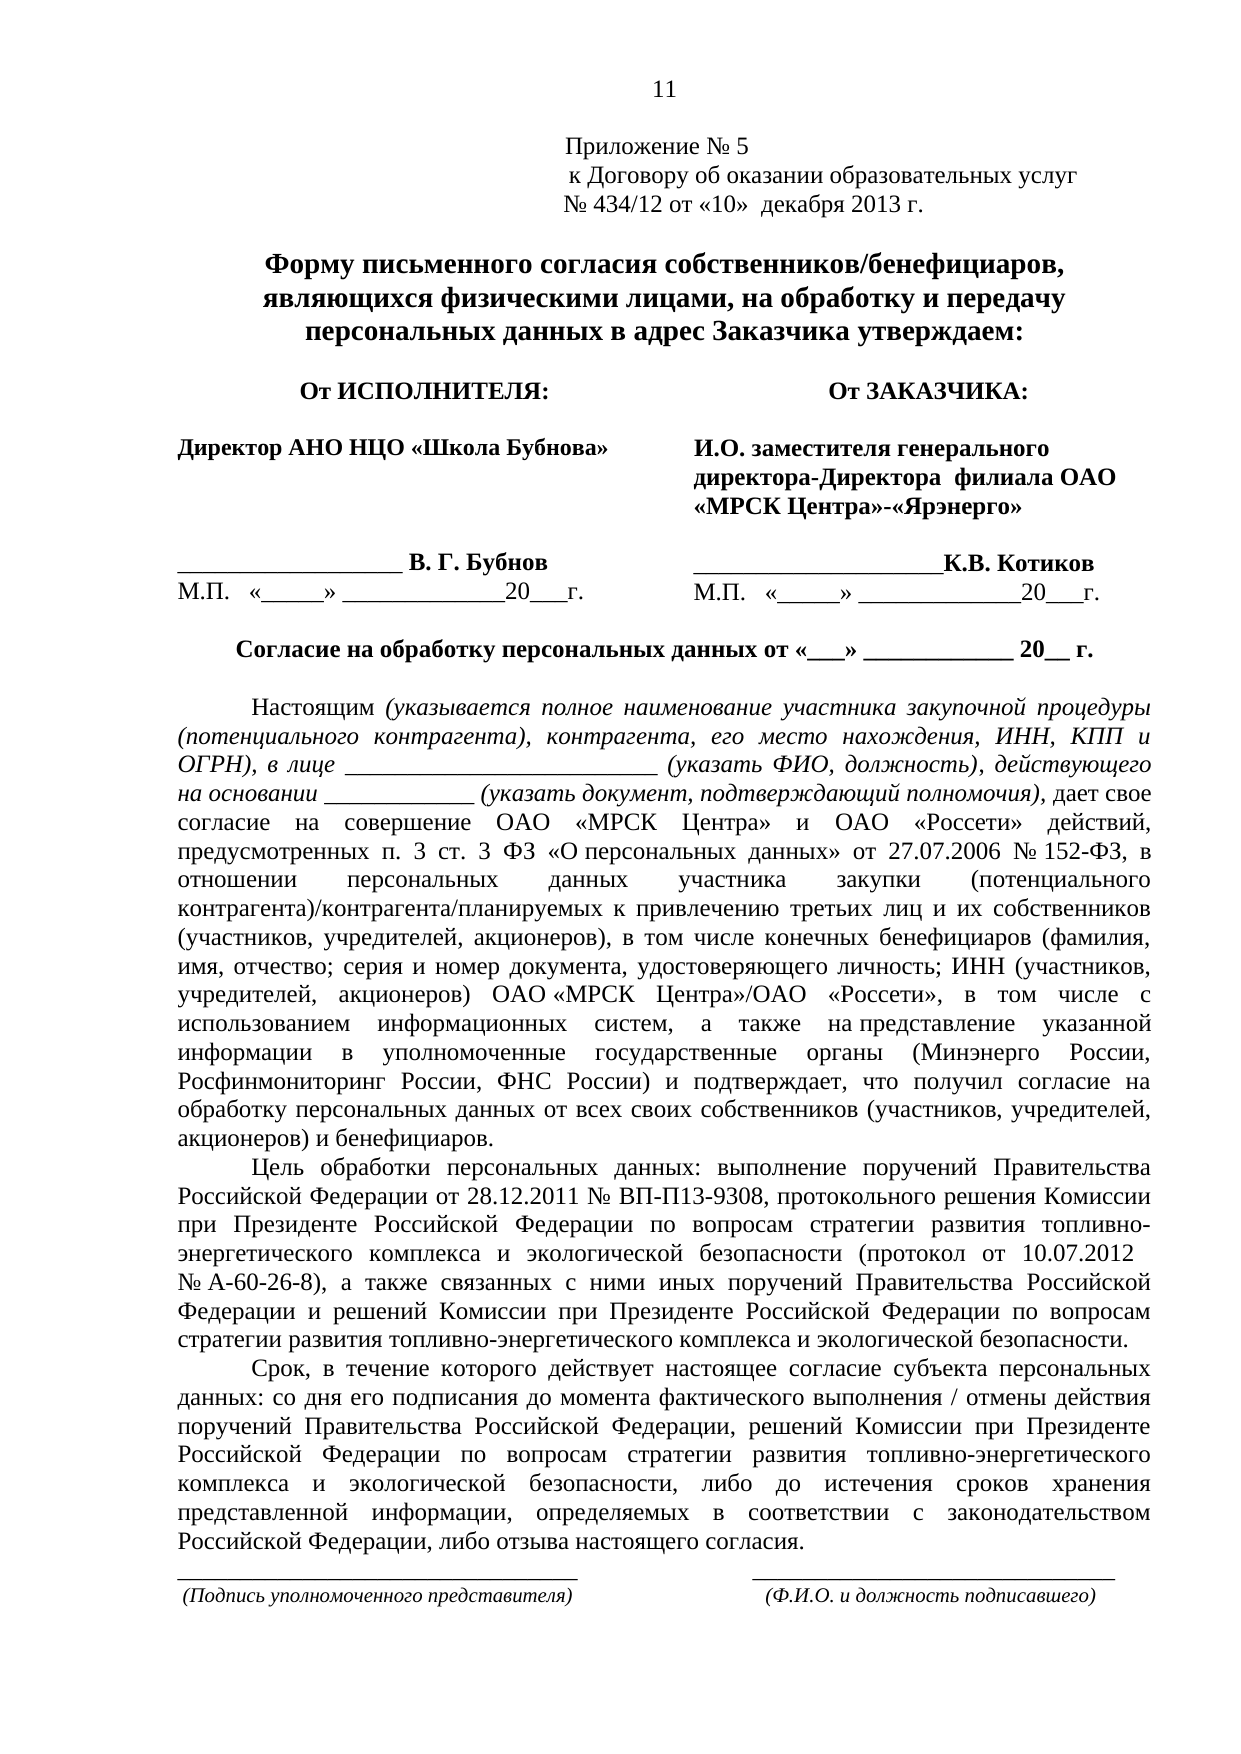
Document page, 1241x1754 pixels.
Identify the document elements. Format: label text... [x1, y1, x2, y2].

text Форму письменного согласия собственников/бенефициаров, являющихся физическими лицами, на обработку и передачу персональных данных в адрес Заказчика утверждаем: [177, 246, 1152, 347]
table_header От ЗАКАЗЧИКА: И.О. заместителя генерального директора-Директора филиала ОАО «МРСК Центра»-«Ярэнерго» ____________________К.В. Котиков М.П. «_____» _____________20___г. [682, 376, 1174, 606]
text ________________________________ _____________________________ [177, 1554, 1152, 1583]
text Согласие на обработку персональных данных от «___» ____________ 20__ г. [177, 634, 1152, 663]
text Цель обработки персональных данных: выполнение поручений Правительства Российской Федерации от 28.12.2011 № ВП-П13-9308, протокольного решения Комиссии при Президенте Российской Федерации по вопросам стратегии развития топливно-энергетического комплекса и экологической безопасности (протокол от 10.07.2012 № А-60-26-8), а также связанных с ними иных поручений Правительства Российской Федерации и решений Комиссии при Президенте Российской Федерации по вопросам стратегии развития топливно-энергетического комплекса и экологической безопасности. [177, 1152, 1152, 1353]
text к Договору об оказании образовательных услуг [177, 160, 1152, 189]
text Приложение № 5 [177, 131, 1152, 160]
text Настоящим (указывается полное наименование участника закупочной процедуры (потенциального контрагента), контрагента, его место нахождения, ИНН, КПП и ОГРН), в лице _________________________ (указать ФИО, должность), действующего на основании ____________ (указать документ, подтверждающий полномочия), дает свое согласие на совершение ОАО «МРСК Центра» и ОАО «Россети» действий, предусмотренных п. 3 ст. 3 ФЗ «О персональных данных» от 27.07.2006 № 152-ФЗ, в отношении персональных данных участника закупки (потенциального контрагента)/контрагента/планируемых к привлечению третьих лиц и их собственников (участников, учредителей, акционеров), в том числе конечных бенефициаров (фамилия, имя, отчество; серия и номер документа, удостоверяющего личность; ИНН (участников, учредителей, акционеров) ОАО «МРСК Центра»/ОАО «Россети», в том числе с использованием информационных систем, а также на представление указанной информации в уполномоченные государственные органы (Минэнерго России, Росфинмониторинг России, ФНС России) и подтверждает, что получил согласие на обработку персональных данных от всех своих собственников (участников, учредителей, акционеров) и бенефициаров. [177, 692, 1152, 1152]
table_header От ИСПОЛНИТЕЛЯ: Директор АНО НЦО «Школа Бубнова» __________________ В. Г. Бубнов М.П. «_____» _____________20___г. [166, 376, 682, 606]
text (Подпись уполномоченного представителя) (Ф.И.О. и должность подписавшего) [177, 1583, 1152, 1607]
text Срок, в течение которого действует настоящее согласие субъекта персональных данных: со дня его подписания до момента фактического выполнения / отмены действия поручений Правительства Российской Федерации, решений Комиссии при Президенте Российской Федерации по вопросам стратегии развития топливно-энергетического комплекса и экологической безопасности, либо до истечения сроков хранения представленной информации, определяемых в соответствии с законодательством Российской Федерации, либо отзыва настоящего согласия. [177, 1353, 1152, 1554]
text № 434/12 от «10» декабря 2013 г. [177, 189, 1152, 218]
